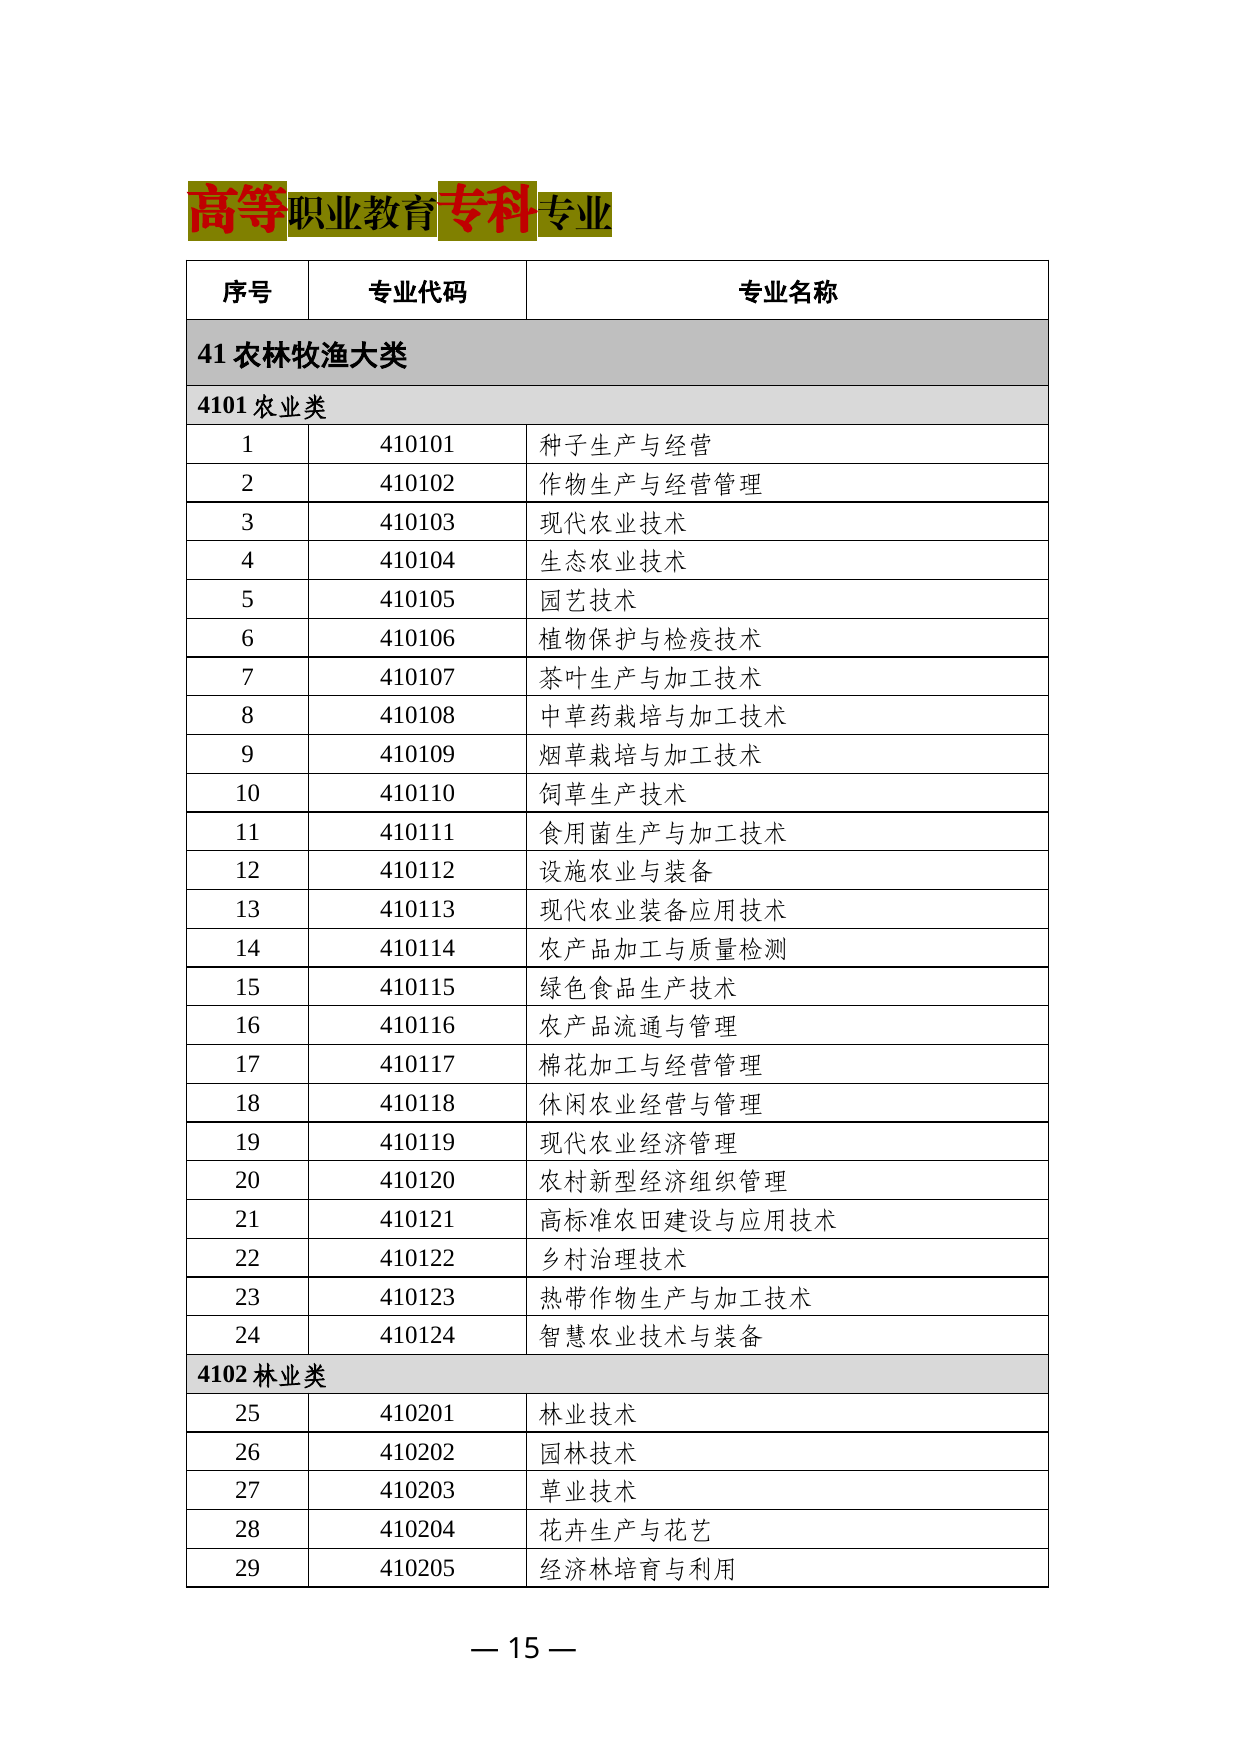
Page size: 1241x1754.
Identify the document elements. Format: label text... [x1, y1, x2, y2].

table_cell 农村新型经济组织管理 [527, 1161, 1048, 1199]
table_cell 绿色食品生产技术 [527, 968, 1048, 1005]
table_cell 花卉生产与花艺 [527, 1510, 1048, 1548]
table_cell 22 [187, 1239, 308, 1276]
table_cell 410121 [309, 1200, 526, 1238]
table_cell 410108 [309, 696, 526, 734]
table_cell 10 [187, 774, 308, 811]
table_header 专业代码 [309, 261, 526, 319]
table_cell 410112 [309, 851, 526, 889]
table_cell 14 [187, 929, 308, 966]
table_cell 经济林培育与利用 [527, 1549, 1048, 1586]
table_cell 农产品流通与管理 [527, 1006, 1048, 1044]
table_cell 种子生产与经营 [527, 425, 1048, 463]
table_cell 园艺技术 [527, 580, 1048, 618]
table_cell 乡村治理技术 [527, 1239, 1048, 1276]
table_cell 410204 [309, 1510, 526, 1548]
table_cell 410205 [309, 1549, 526, 1586]
table_cell 12 [187, 851, 308, 889]
table_cell 4102林业类 [187, 1355, 1048, 1393]
table_cell 15 [187, 968, 308, 1005]
table_cell 草业技术 [527, 1471, 1048, 1509]
table_cell 410119 [309, 1123, 526, 1160]
table_cell 410106 [309, 619, 526, 656]
table_header 专业名称 [527, 261, 1048, 319]
table_cell 现代农业技术 [527, 503, 1048, 540]
table_cell 休闲农业经营与管理 [527, 1084, 1048, 1121]
table_cell 410110 [309, 774, 526, 811]
table_cell 410114 [309, 929, 526, 966]
table_cell 13 [187, 890, 308, 928]
table_cell 17 [187, 1045, 308, 1083]
table_cell 410123 [309, 1278, 526, 1315]
table_cell 园林技术 [527, 1433, 1048, 1470]
table_cell 5 [187, 580, 308, 618]
table_cell 410122 [309, 1239, 526, 1276]
table_cell 9 [187, 735, 308, 773]
table_cell 410124 [309, 1316, 526, 1354]
table_cell 25 [187, 1394, 308, 1431]
table_cell 410202 [309, 1433, 526, 1470]
table_cell 茶叶生产与加工技术 [527, 658, 1048, 695]
table_cell 2 [187, 464, 308, 501]
table_cell 410104 [309, 541, 526, 579]
table_cell 8 [187, 696, 308, 734]
table_cell 11 [187, 813, 308, 850]
table_cell 19 [187, 1123, 308, 1160]
table_cell 410111 [309, 813, 526, 850]
table_cell 热带作物生产与加工技术 [527, 1278, 1048, 1315]
table_cell 高标准农田建设与应用技术 [527, 1200, 1048, 1238]
table_cell 28 [187, 1510, 308, 1548]
table_cell 作物生产与经营管理 [527, 464, 1048, 501]
table_cell 41农林牧渔大类 [187, 320, 1048, 385]
table_cell 410118 [309, 1084, 526, 1121]
table_cell 410201 [309, 1394, 526, 1431]
table_cell 植物保护与检疫技术 [527, 619, 1048, 656]
table_header 序号 [187, 261, 308, 319]
table_cell 4 [187, 541, 308, 579]
table_cell 26 [187, 1433, 308, 1470]
table_cell 现代农业经济管理 [527, 1123, 1048, 1160]
table_cell 23 [187, 1278, 308, 1315]
text 高等职业教育专科专业 [187, 178, 1053, 243]
table_cell 410102 [309, 464, 526, 501]
table_cell 设施农业与装备 [527, 851, 1048, 889]
table_cell 食用菌生产与加工技术 [527, 813, 1048, 850]
table_cell 410117 [309, 1045, 526, 1083]
table_cell 410101 [309, 425, 526, 463]
table_cell 7 [187, 658, 308, 695]
table_cell 410103 [309, 503, 526, 540]
table_cell 410105 [309, 580, 526, 618]
table_cell 现代农业装备应用技术 [527, 890, 1048, 928]
table_cell 16 [187, 1006, 308, 1044]
table_cell 3 [187, 503, 308, 540]
table_cell 智慧农业技术与装备 [527, 1316, 1048, 1354]
table_cell 21 [187, 1200, 308, 1238]
table_cell 410113 [309, 890, 526, 928]
table_cell 410107 [309, 658, 526, 695]
table_cell 410203 [309, 1471, 526, 1509]
table_cell 1 [187, 425, 308, 463]
table_cell 农产品加工与质量检测 [527, 929, 1048, 966]
table_cell 410109 [309, 735, 526, 773]
table_cell 29 [187, 1549, 308, 1586]
table_cell 烟草栽培与加工技术 [527, 735, 1048, 773]
table_cell 410116 [309, 1006, 526, 1044]
table_cell 中草药栽培与加工技术 [527, 696, 1048, 734]
table_cell 林业技术 [527, 1394, 1048, 1431]
table_cell 4101农业类 [187, 386, 1048, 424]
table_cell 27 [187, 1471, 308, 1509]
table_cell 24 [187, 1316, 308, 1354]
table_cell 饲草生产技术 [527, 774, 1048, 811]
table_cell 棉花加工与经营管理 [527, 1045, 1048, 1083]
table_cell 20 [187, 1161, 308, 1199]
table_cell 6 [187, 619, 308, 656]
table_cell 410115 [309, 968, 526, 1005]
table_cell 18 [187, 1084, 308, 1121]
table_cell 生态农业技术 [527, 541, 1048, 579]
table_cell 410120 [309, 1161, 526, 1199]
